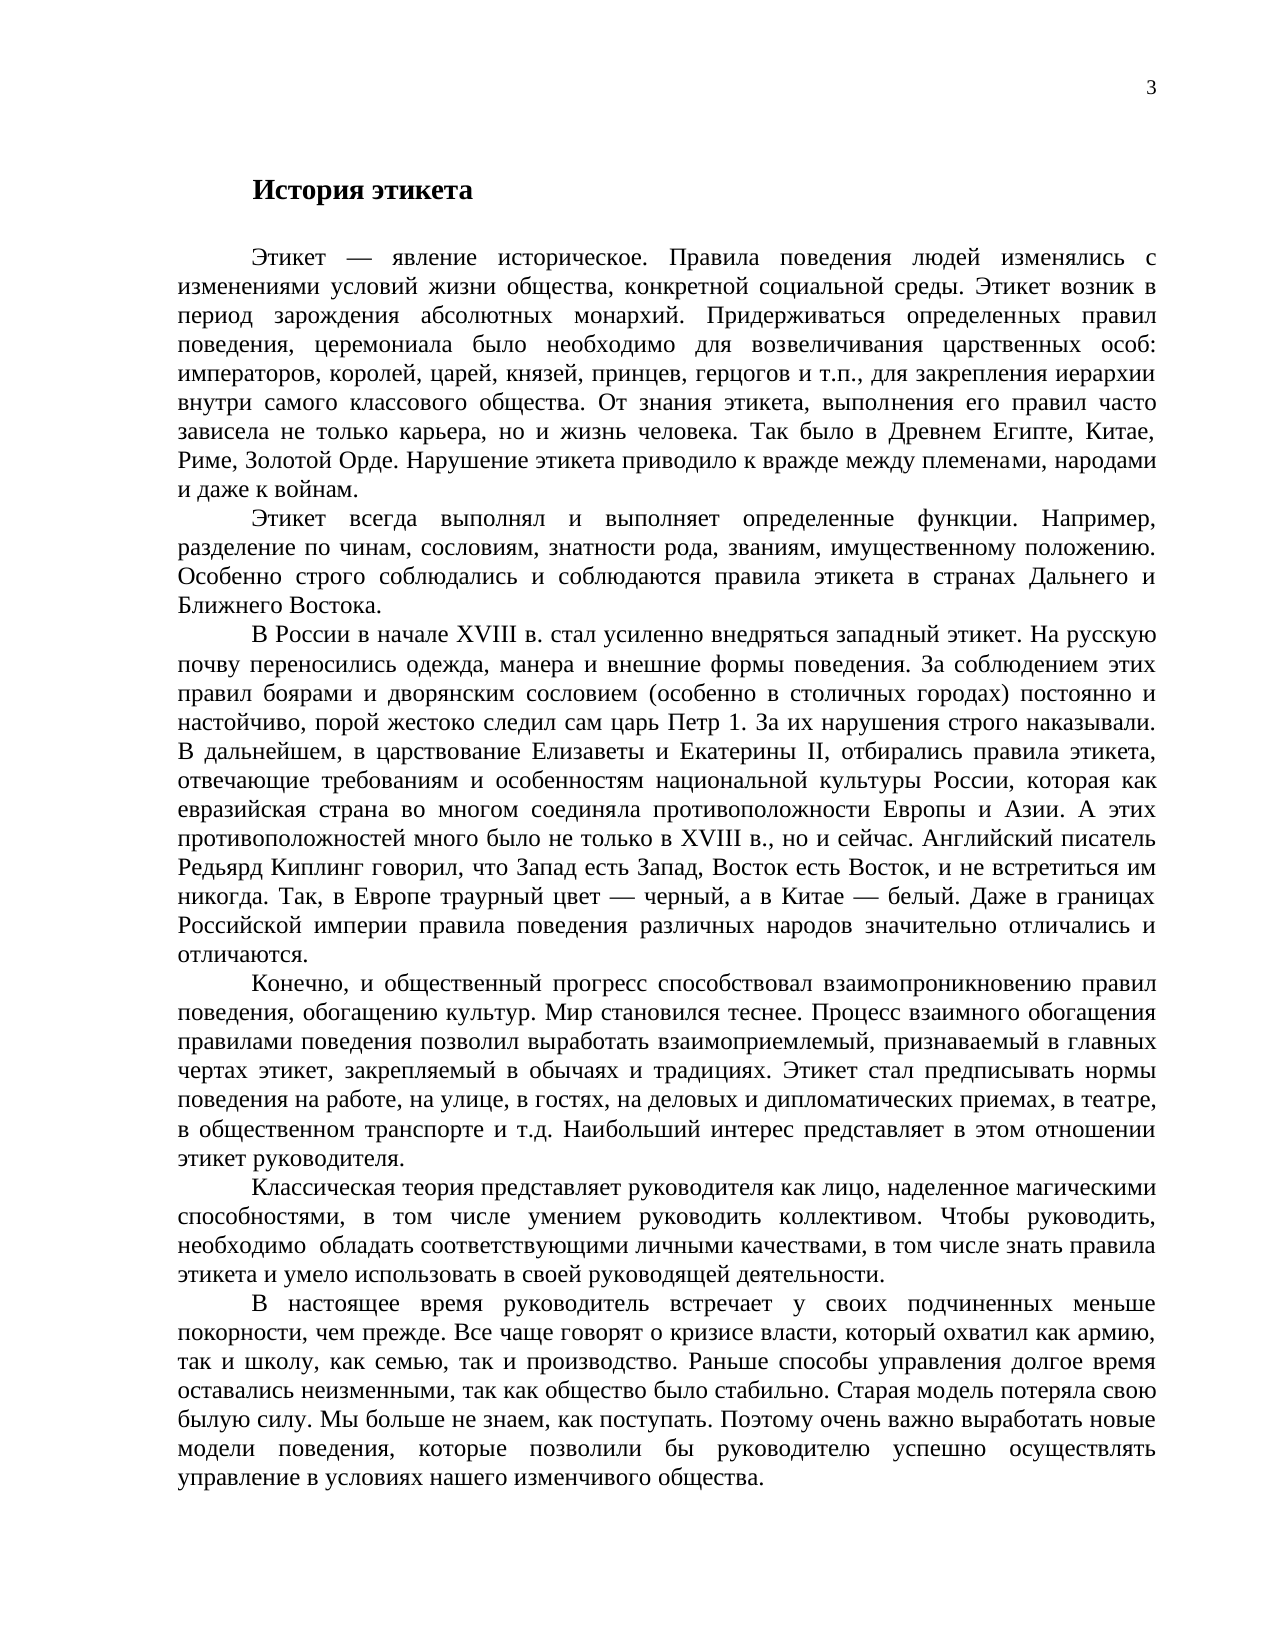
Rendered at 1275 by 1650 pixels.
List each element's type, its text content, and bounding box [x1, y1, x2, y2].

text В России в начале XVIII в. стал усиленно внедряться западный этикет. На русскую почву переносились одежда, манера и внешние формы поведения. За соблюдением этих правил боярами и дворянским сословием (особенно в столичных городах) постоянно и настойчиво, порой жестоко следил сам царь Петр 1. За их нарушения строго наказывали. В дальнейшем, в царствование Елизаветы и Екатерины II, отбирались правила этикета, отвечающие требованиям и особенностям национальной культуры России, которая как евразийская страна во многом соединяла противоположности Европы и Азии. А этих противоположностей много было не только в XVIII в., но и сейчас. Английский писатель Редьярд Киплинг говорил, что Запад есть Запад, Восток есть Восток, и не встретиться им никогда. Так, в Европе траурный цвет — черный, а в Китае — белый. Даже в границах Российской империи правила поведения различных народов значительно отличались и отличаются. [177, 619, 1157, 968]
text Этикет — явление историческое. Правила поведения людей изменялись с изменениями условий жизни общества, конкретной социальной среды. Этикет возник в период зарождения абсолютных монархий. Придерживаться определенных правил поведения, церемониала было необходимо для возвеличивания царственных особ: императоров, королей, царей, князей, принцев, герцогов и т.п., для закрепления иерархии внутри самого классового общества. От знания этикета, выполнения его правил часто зависела не только карьера, но и жизнь человека. Так было в Древнем Египте, Китае, Риме, Золотой Орде. Нарушение этикета приводило к вражде между племенами, народами и даже к войнам. [177, 242, 1157, 503]
text Классическая теория представляет руководителя как лицо, наделенное магическими способностями, в том числе умением руководить коллективом. Чтобы руководить, необходимо обладать соответствующими личными качествами, в том числе знать правила этикета и умело использовать в своей руководящей деятельности. [177, 1172, 1157, 1288]
text Конечно, и общественный прогресс способствовал взаимопроникновению правил поведения, обогащению культур. Мир становился теснее. Процесс взаимного обогащения правилами поведения позволил выработать взаимоприемлемый, признаваемый в главных чертах этикет, закрепляемый в обычаях и традициях. Этикет стал предписывать нормы поведения на работе, на улице, в гостях, на деловых и дипломатических приемах, в театре, в общественном транспорте и т.д. Наибольший интерес представляет в этом отношении этикет руководителя. [177, 968, 1157, 1172]
subtitle История этикета [177, 173, 1157, 206]
text Этикет всегда выполнял и выполняет определенные функции. Например, разделение по чинам, сословиям, знатности рода, званиям, имущественному положению. Особенно строго соблюдались и соблюдаются правила этикета в странах Дальнего и Ближнего Востока. [177, 503, 1157, 619]
text В настоящее время руководитель встречает у своих подчиненных меньше покорности, чем прежде. Все чаще говорят о кризисе власти, который охватил как армию, так и школу, как семью, так и производство. Раньше способы управления долгое время оставались неизменными, так как общество было стабильно. Старая модель потеряла свою былую силу. Мы больше не знаем, как поступать. Поэтому очень важно выработать новые модели поведения, которые позволили бы руководителю успешно осуществлять управление в условиях нашего изменчивого общества. [177, 1288, 1157, 1491]
